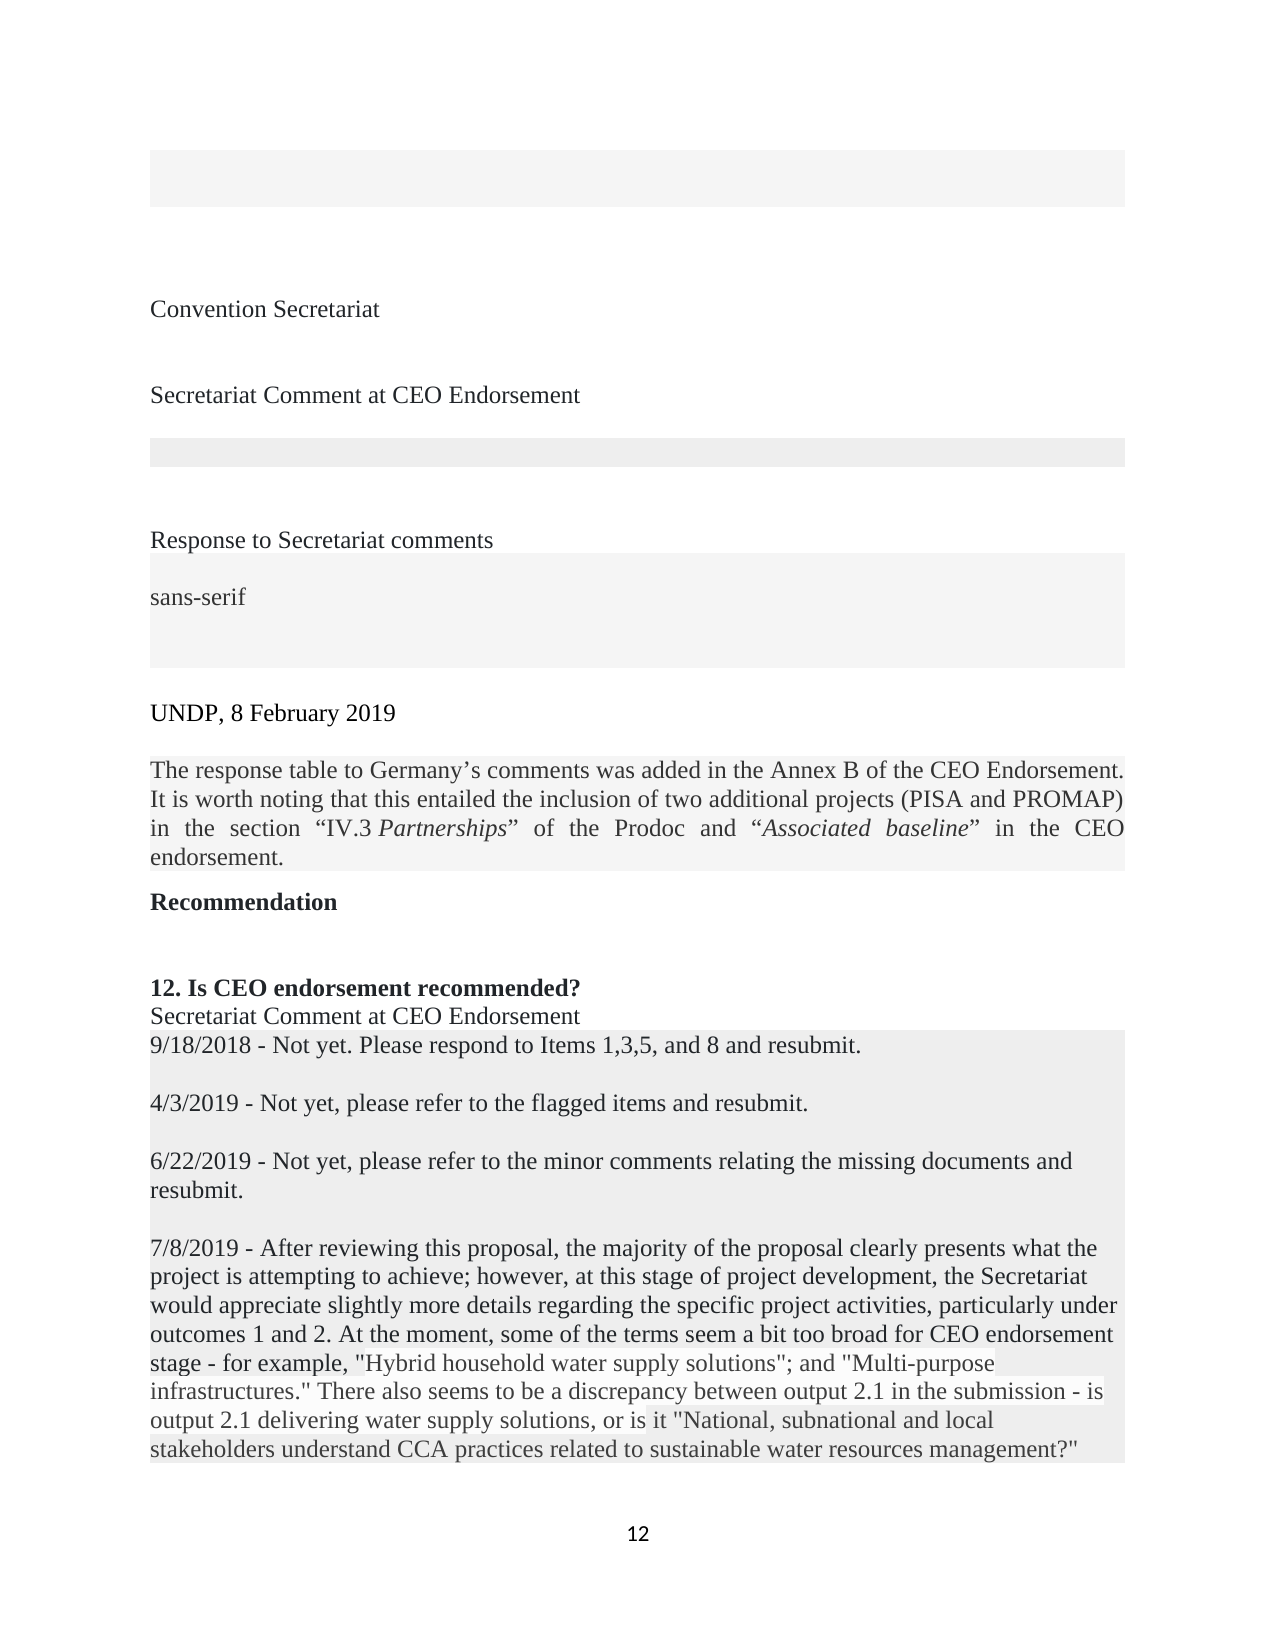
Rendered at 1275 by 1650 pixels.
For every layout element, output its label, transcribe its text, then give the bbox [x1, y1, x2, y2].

text Recommendation [150, 887, 1125, 916]
text 12. Is CEO endorsement recommended? [150, 973, 1125, 1001]
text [150, 1233, 1125, 1463]
text Convention Secretariat [150, 294, 1125, 323]
text 9/18/2018 - Not yet. Please respond to Items 1,3,5, and 8 and resubmit. [150, 1030, 1125, 1059]
text Secretariat Comment at CEO Endorsement [150, 1001, 1125, 1030]
text Response to Secretariat comments [150, 525, 1125, 553]
text UNDP, 8 February 2019 [150, 698, 1125, 726]
text The response table to Germany’s comments was added in the Annex B of the CEO Endorsement. It is worth noting that this entailed the inclusion of two additional projects (PISA and PROMAP) in the section “IV.3 Partnerships” of the Prodoc and “Associated baseline” in the CEO endorsement. [150, 756, 1125, 871]
text 6/22/2019 - Not yet, please refer to the minor comments relating the missing documents and resubmit. [150, 1146, 1125, 1203]
text sans-serif [150, 582, 1125, 611]
text 4/3/2019 - Not yet, please refer to the flagged items and resubmit. [150, 1088, 1125, 1117]
text Secretariat Comment at CEO Endorsement [150, 380, 1125, 409]
